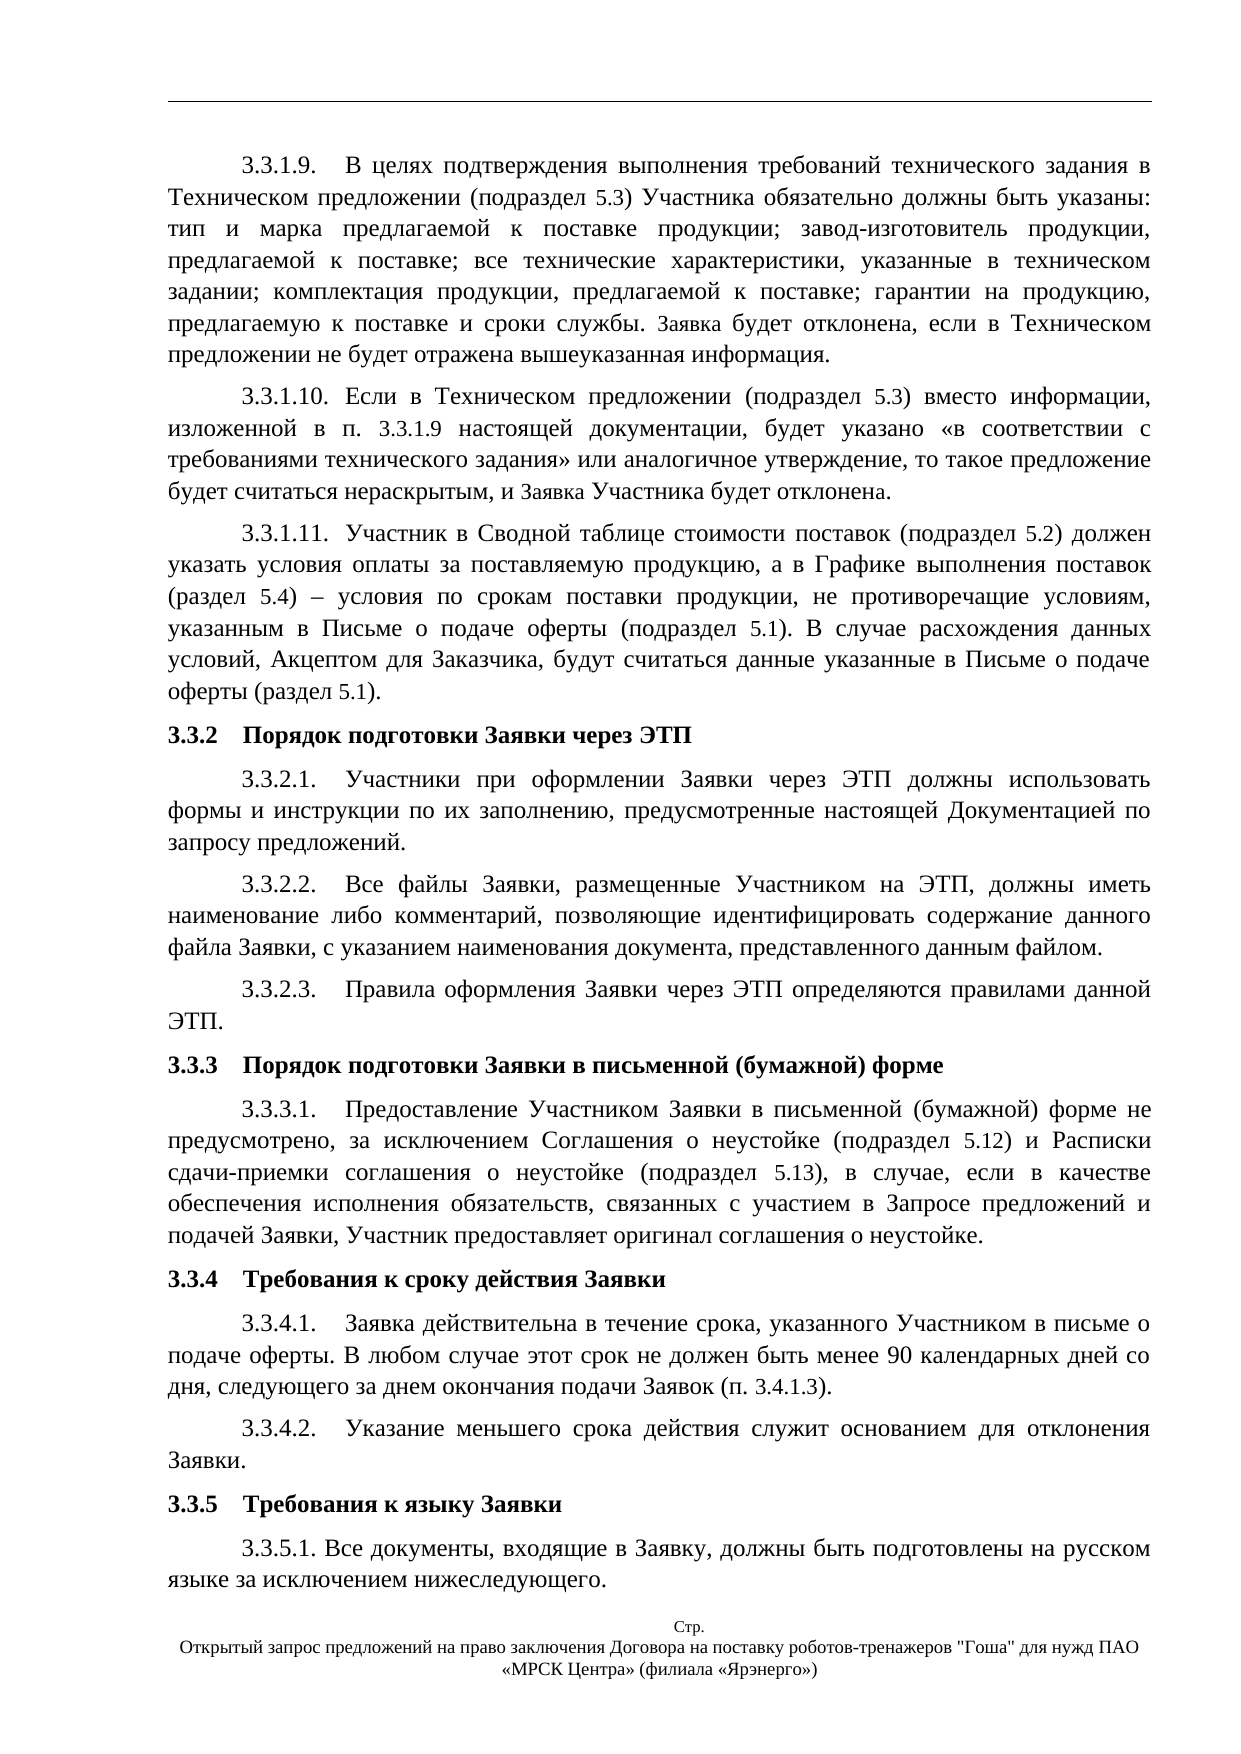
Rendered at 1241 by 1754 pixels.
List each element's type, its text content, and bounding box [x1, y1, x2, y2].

list Указание меньшего срока действия служит основанием для отклонения Заявки. [168, 1413, 1151, 1474]
list Предоставление Участником Заявки в письменной (бумажной) форме не предусмотрено, за исключением Соглашения о неустойке (подраздел 5.12) и Расписки сдачи-приемки соглашения о неустойке (подраздел 5.13), в случае, если в качестве обеспечения исполнения обязательств, связанных с участием в Запросе предложений и подачей Заявки, Участник предоставляет оригинал соглашения о неустойке. [168, 1094, 1152, 1249]
list Если в Техническом предложении (подраздел 5.3) вместо информации, изложенной в п. 3.3.1.9 настоящей документации, будет указано «в соответствии с требованиями технического задания» или аналогичное утверждение, то такое предложение будет считаться нераскрытым, и Заявка Участника будет отклонена. [168, 381, 1152, 505]
text 3.3.5.1. Все документы, входящие в Заявку, должны быть подготовлены на русском языке за исключением нижеследующего. [168, 1533, 1152, 1593]
list Участник в Сводной таблице стоимости поставок (подраздел 5.2) должен указать условия оплаты за поставляемую продукцию, а в Графике выполнения поставок (раздел 5.4) – условия по срокам поставки продукции, не противоречащие условиям, указанным в Письме о подаче оферты (подраздел 5.1). В случае расхождения данных условий, Акцептом для Заказчика, будут считаться данные указанные в Письме о подаче оферты (раздел 5.1). [168, 518, 1152, 704]
subtitle Порядок подготовки Заявки в письменной (бумажной) форме [168, 1050, 1152, 1078]
list Заявка действительна в течение срока, указанного Участником в письме о подаче оферты. В любом случае этот срок не должен быть менее 90 календарных дней со дня, следующего за днем окончания подачи Заявок (п. 3.4.1.3). [168, 1308, 1151, 1400]
list В целях подтверждения выполнения требований технического задания в Техническом предложении (подраздел 5.3) Участника обязательно должны быть указаны: тип и марка предлагаемой к поставке продукции; завод-изготовитель продукции, предлагаемой к поставке; все технические характеристики, указанные в техническом задании; комплектация продукции, предлагаемой к поставке; гарантии на продукцию, предлагаемую к поставке и сроки службы. Заявка будет отклонена, если в Техническом предложении не будет отражена вышеуказанная информация. [168, 150, 1152, 368]
list Все файлы Заявки, размещенные Участником на ЭТП, должны иметь наименование либо комментарий, позволяющие идентифицировать содержание данного файла Заявки, с указанием наименования документа, представленного данным файлом. [168, 869, 1152, 961]
subtitle Порядок подготовки Заявки через ЭТП [168, 720, 1152, 749]
subtitle Требования к языку Заявки [168, 1489, 1152, 1518]
list Правила оформления Заявки через ЭТП определяются правилами данной ЭТП. [168, 974, 1152, 1034]
subtitle Требования к сроку действия Заявки [168, 1264, 1152, 1293]
list Участники при оформлении Заявки через ЭТП должны использовать формы и инструкции по их заполнению, предусмотренные настоящей Документацией по запросу предложений. [168, 764, 1152, 856]
